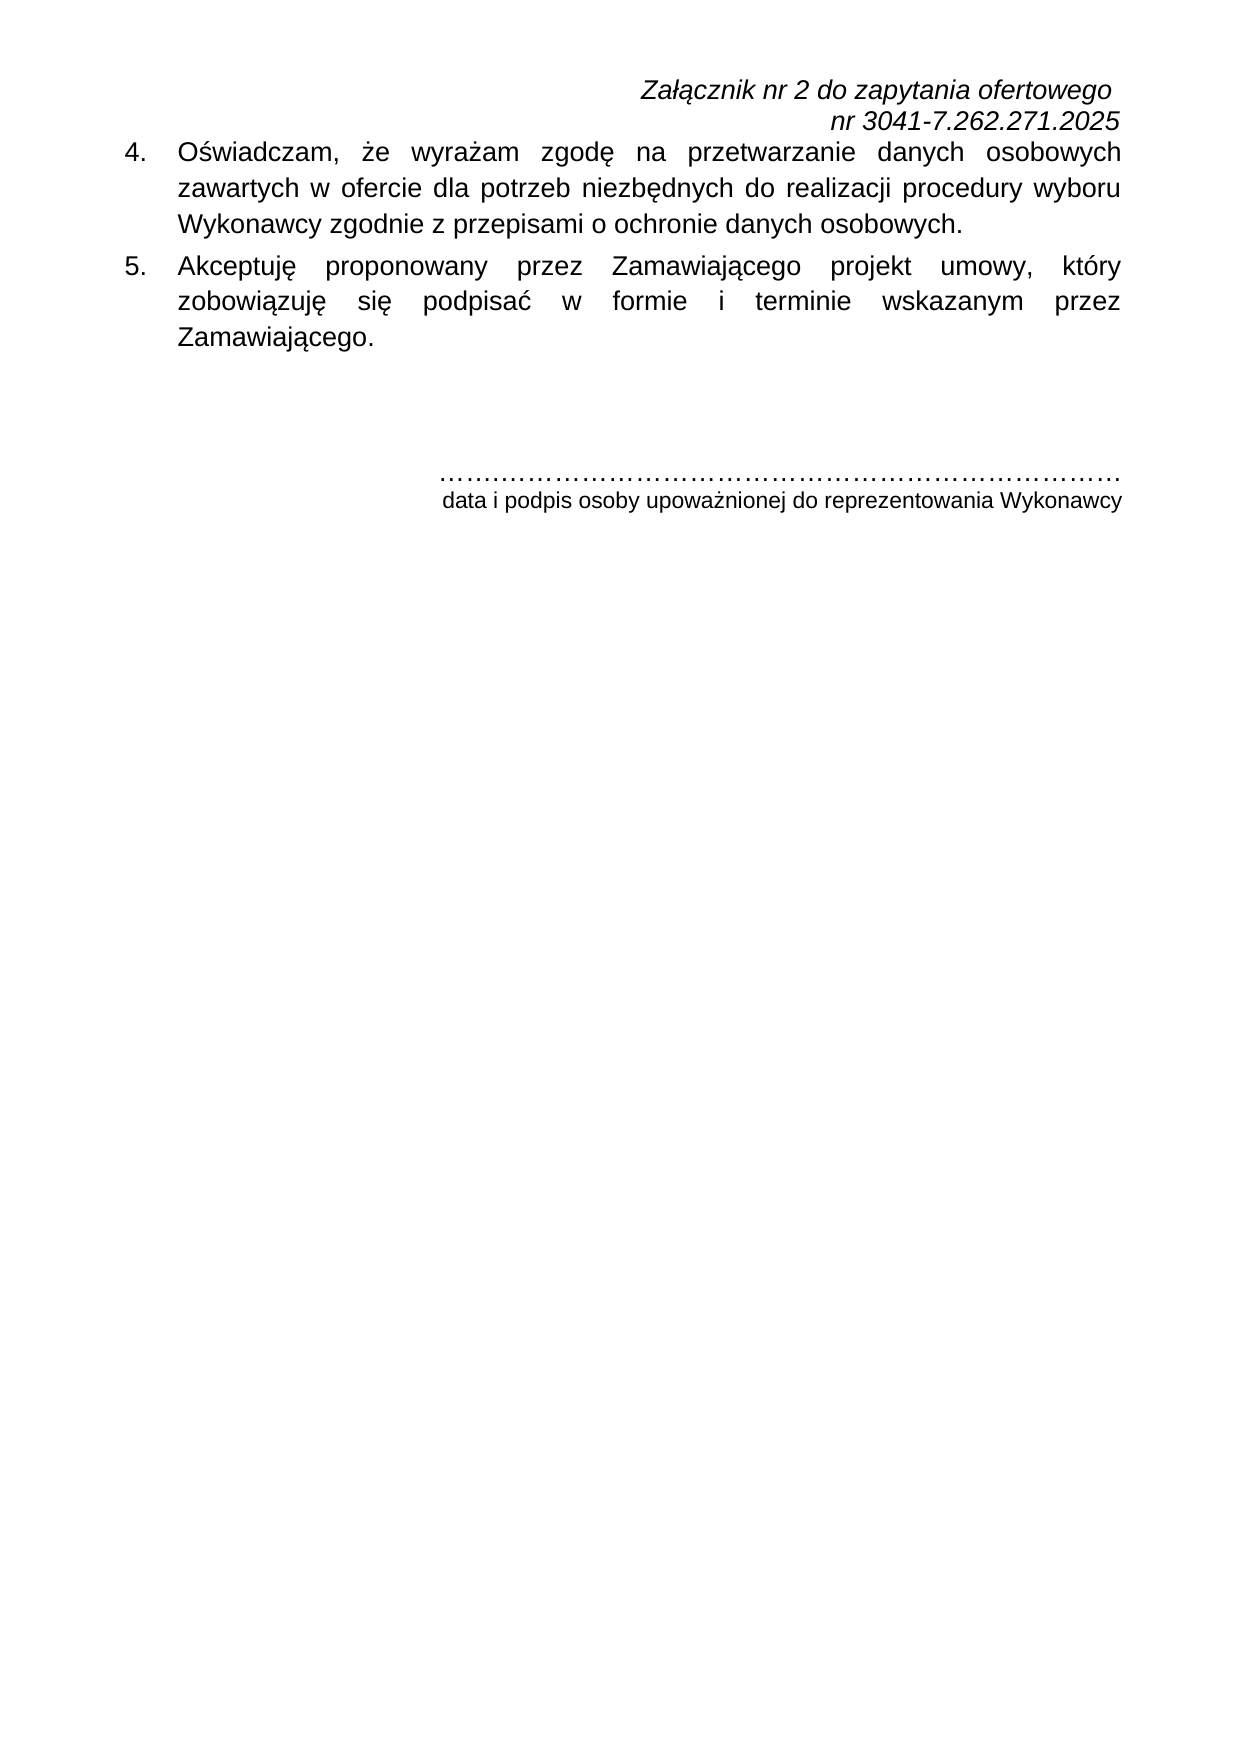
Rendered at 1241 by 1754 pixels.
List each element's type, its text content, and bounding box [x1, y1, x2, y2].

text data i podpis osoby upoważnionej do reprezentowania Wykonawcy [118, 487, 1122, 513]
list Akceptuję proponowany przez Zamawiającego projekt umowy, który zobowiązuję się podpisać w formie i terminie wskazanym przez Zamawiającego. [124, 249, 1122, 353]
list Oświadczam, że wyrażam zgodę na przetwarzanie danych osobowych zawartych w ofercie dla potrzeb niezbędnych do realizacji procedury wyboru Wykonawcy zgodnie z przepisami o ochronie danych osobowych. [124, 136, 1122, 239]
text …….…………………………………………………………… [118, 456, 1122, 487]
